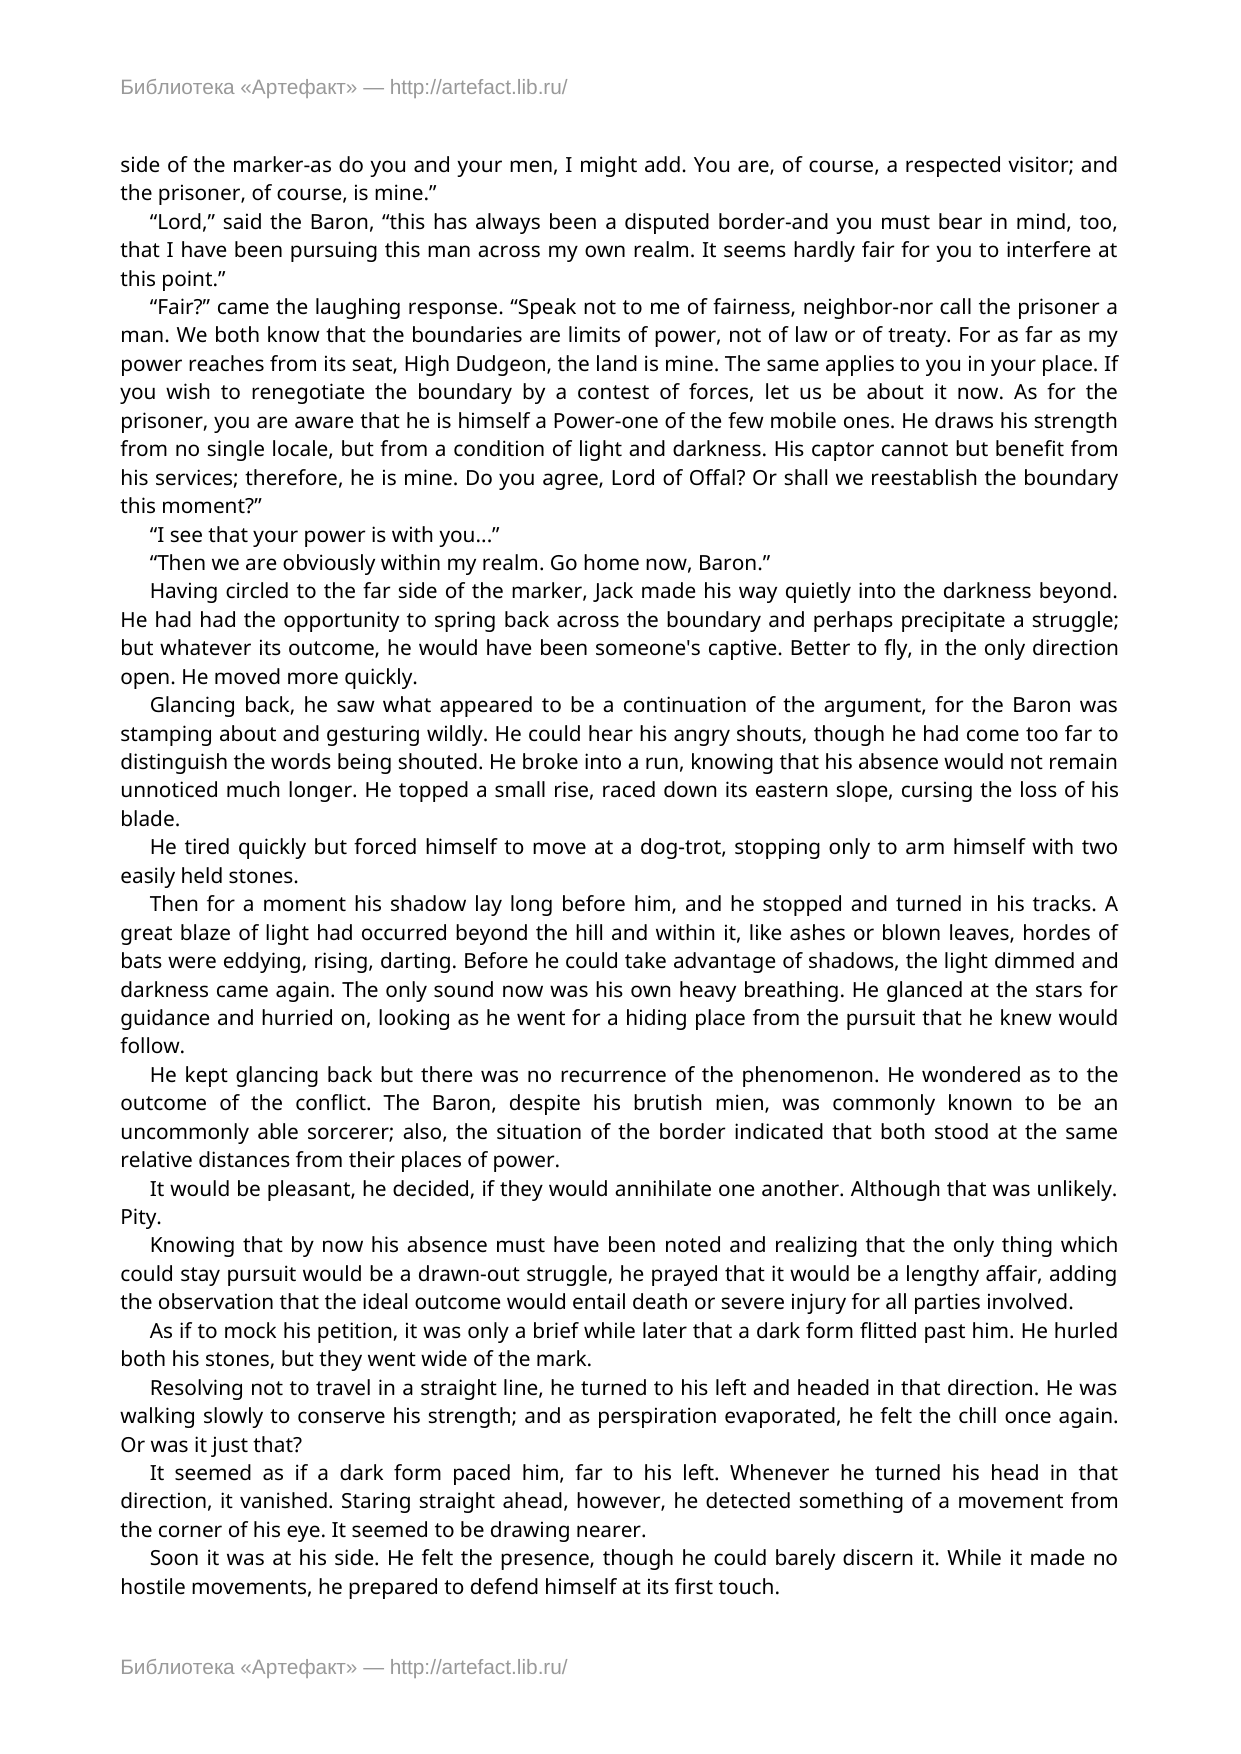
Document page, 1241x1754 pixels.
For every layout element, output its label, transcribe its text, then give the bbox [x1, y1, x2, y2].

text Knowing that by now his absence must have been noted and realizing that the only thing which could stay pursuit would be a drawn-out struggle, he prayed that it would be a lengthy affair, adding the observation that the ideal outcome would entail death or severe injury for all parties involved. [120, 1231, 1120, 1316]
text “Then we are obviously within my realm. Go home now, Baron.” [120, 548, 1120, 577]
text He tired quickly but forced himself to move at a dog-trot, stopping only to arm himself with two easily held stones. [120, 832, 1120, 889]
text Soon it was at his side. He felt the presence, though he could barely discern it. While it made no hostile movements, he prepared to defend himself at its first touch. [120, 1543, 1120, 1600]
text Then for a moment his shadow lay long before him, and he stopped and turned in his tracks. A great blaze of light had occurred beyond the hill and within it, like ashes or blown leaves, hordes of bats were eddying, rising, darting. Before he could take advantage of shadows, the light dimmed and darkness came again. The only sound now was his own heavy breathing. He glanced at the stars for guidance and hurried on, looking as he went for a hiding place from the pursuit that he knew would follow. [120, 889, 1120, 1060]
text It would be pleasant, he decided, if they would annihilate one another. Although that was unlikely. Pity. [120, 1174, 1120, 1231]
text Glancing back, he saw what appeared to be a continuation of the argument, for the Baron was stamping about and gesturing wildly. He could hear his angry shouts, though he had come too far to distinguish the words being shouted. He broke into a run, knowing that his absence would not remain unnoticed much longer. He topped a small rise, raced down its eastern slope, cursing the loss of his blade. [120, 690, 1120, 832]
text Resolving not to travel in a straight line, he turned to his left and headed in that direction. He was walking slowly to conserve his strength; and as perspiration evaporated, he felt the chill once again. Or was it just that? [120, 1373, 1120, 1458]
text He kept glancing back but there was no recurrence of the phenomenon. He wondered as to the outcome of the conflict. The Baron, despite his brutish mien, was commonly known to be an uncommonly able sorcerer; also, the situation of the border indicated that both stood at the same relative distances from their places of power. [120, 1060, 1120, 1174]
text “Lord,” said the Baron, “this has always been a disputed border-and you must bear in mind, too, that I have been pursuing this man across my own realm. It seems hardly fair for you to interfere at this point.” [120, 207, 1120, 292]
text It seemed as if a dark form paced him, far to his left. Whenever he turned his head in that direction, it vanished. Staring straight ahead, however, he detected something of a movement from the corner of his eye. It seemed to be drawing nearer. [120, 1458, 1120, 1543]
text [120, 150, 1120, 207]
text Having circled to the far side of the marker, Jack made his way quietly into the darkness beyond. He had had the opportunity to spring back across the boundary and perhaps precipitate a struggle; but whatever its outcome, he would have been someone's captive. Better to fly, in the only direction open. He moved more quickly. [120, 577, 1120, 690]
text As if to mock his petition, it was only a brief while later that a dark form flitted past him. He hurled both his stones, but they went wide of the mark. [120, 1316, 1120, 1373]
text “I see that your power is with you...” [120, 520, 1120, 548]
text “Fair?” came the laughing response. “Speak not to me of fairness, neighbor-nor call the prisoner a man. We both know that the boundaries are limits of power, not of law or of treaty. For as far as my power reaches from its seat, High Dudgeon, the land is mine. The same applies to you in your place. If you wish to renegotiate the boundary by a contest of forces, let us be about it now. As for the prisoner, you are aware that he is himself a Power-one of the few mobile ones. He draws his strength from no single locale, but from a condition of light and darkness. His captor cannot but benefit from his services; therefore, he is mine. Do you agree, Lord of Offal? Or shall we reestablish the boundary this moment?” [120, 292, 1120, 520]
